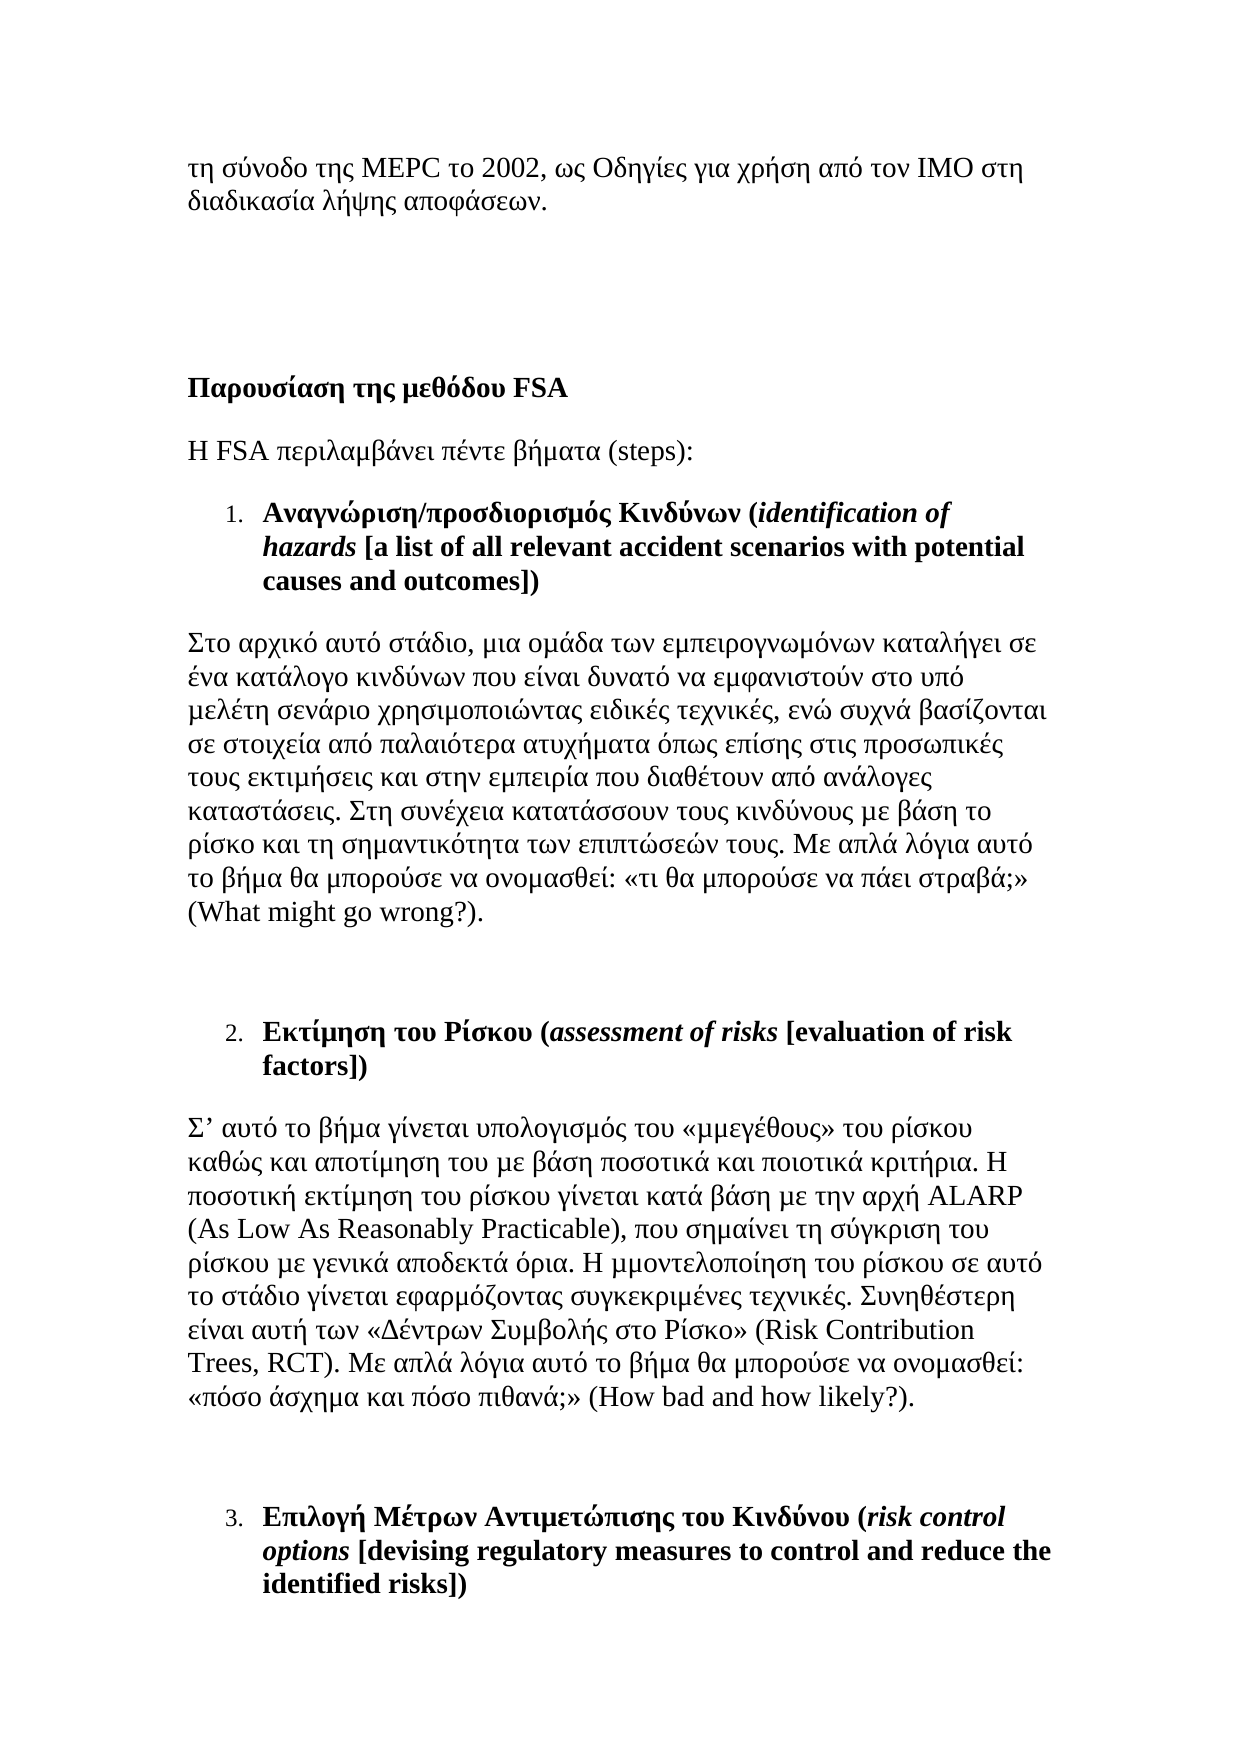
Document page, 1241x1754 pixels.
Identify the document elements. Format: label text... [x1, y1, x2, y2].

text Στο αρχικό αυτό στάδιο, μια οµάδα των εμπειρογνωμόνων καταλήγει σε ένα κατάλογο κινδύνων που είναι δυνατό να εμφανιστούν στο υπό µελέτη σενάριο χρησιμοποιώντας ειδικές τεχνικές, ενώ συχνά βασίζονται σε στοιχεία από παλαιότερα ατυχήματα όπως επίσης στις προσωπικές τους εκτιµήσεις και στην εμπειρία που διαθέτουν από ανάλογες καταστάσεις. Στη συνέχεια κατατάσσουν τους κινδύνους µε βάση το ρίσκο και τη σημαντικότητα των επιπτώσεών τους. Με απλά λόγια αυτό το βήμα θα μπορούσε να ονομασθεί: «τι θα μπορούσε να πάει στραβά;» (What might go wrong?). [187, 625, 1053, 927]
list Αναγνώριση/προσδιορισμός Κινδύνων (identification of hazards [a list of all relevant accident scenarios with potential causes and outcomes]) [225, 496, 1053, 596]
list Εκτίμηση του Ρίσκου (assessment of risks [evaluation of risk factors]) [225, 1014, 1053, 1081]
text Σ’ αυτό το βήµα γίνεται υπολογισμός του «µμεγέθους» του ρίσκου καθώς και αποτίμηση του µε βάση ποσοτικά και ποιοτικά κριτήρια. Η ποσοτική εκτίµηση του ρίσκου γίνεται κατά βάση µε την αρχή ALARP (As Low As Reasonably Practicable), που σημαίνει τη σύγκριση του ρίσκου µε γενικά αποδεκτά όρια. Η µμοντελοποίηση του ρίσκου σε αυτό το στάδιο γίνεται εφαρμόζοντας συγκεκριμένες τεχνικές. Συνηθέστερη είναι αυτή των «∆έντρων Συμβολής στο Ρίσκο» (Risk Contribution Trees, RCT). Με απλά λόγια αυτό το βήμα θα μπορούσε να ονομασθεί: «πόσο άσχημα και πόσο πιθανά;» (How bad and how likely?). [187, 1111, 1053, 1412]
list Επιλογή Μέτρων Αντιμετώπισης του Κινδύνου (risk control options [devising regulatory measures to control and reduce the identified risks]) [225, 1499, 1053, 1600]
text Η FSA περιλαμβάνει πέντε βήματα (steps): [187, 433, 1053, 466]
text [187, 150, 1053, 217]
text Παρουσίαση της μεθόδου FSA [187, 370, 1053, 404]
